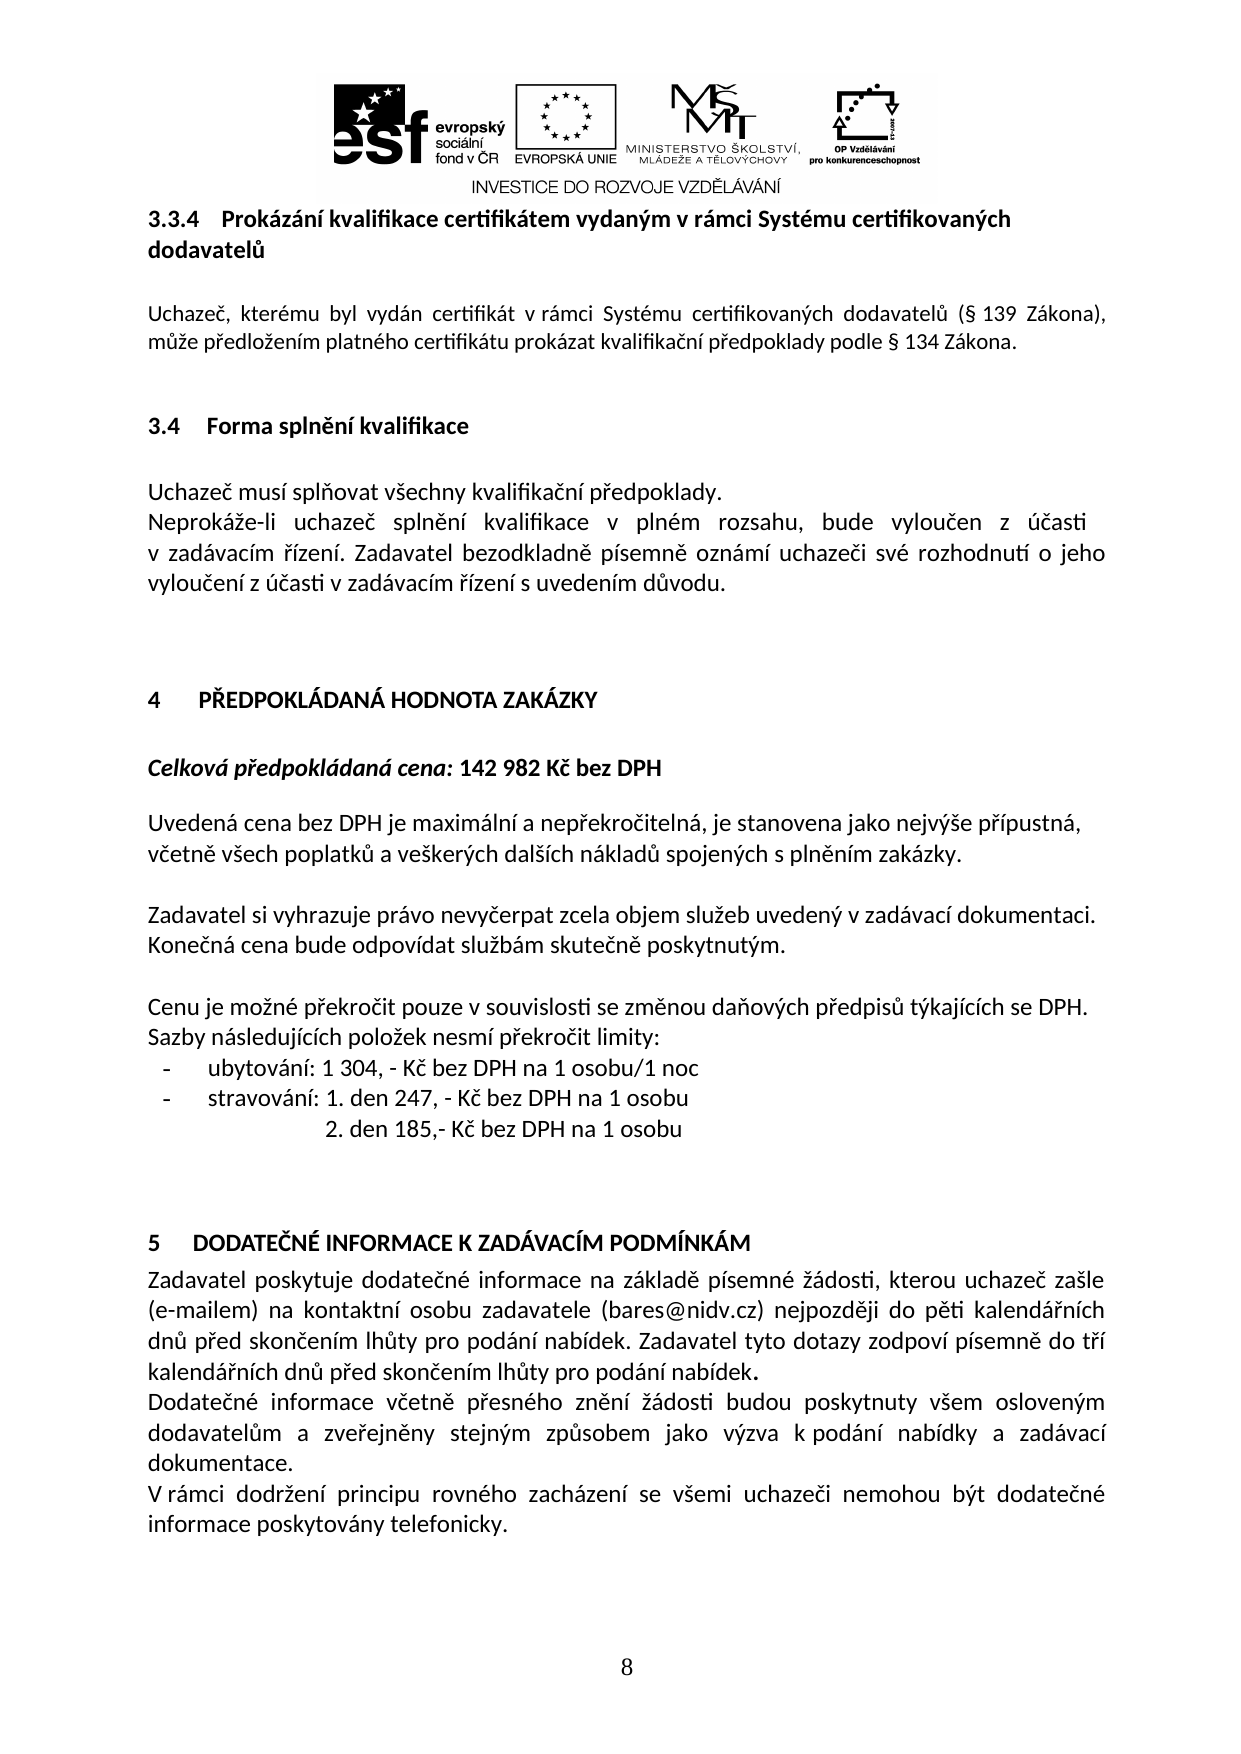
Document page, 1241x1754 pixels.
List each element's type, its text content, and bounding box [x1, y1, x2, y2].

text Uvedená cena bez DPH je maximální a nepřekročitelná, je stanovena jako nejvýše přípustná, včetně všech poplatků a veškerých dalších nákladů spojených s plněním zakázky. [148, 808, 1106, 869]
picture [316, 73, 938, 203]
text Zadavatel poskytuje dodatečné informace na základě písemné žádosti, kterou uchazeč zašle (e-mailem) na kontaktní osobu zadavatele (bares@nidv.cz) nejpozději do pěti kalendářních dnů před skončením lhůty pro podání nabídek. Zadavatel tyto dotazy zodpoví písemně do tří kalendářních dnů před skončením lhůty pro podání nabídek. [148, 1264, 1106, 1386]
list ubytování: 1 304, - Kč bez DPH na 1 osobu/1 noc [162, 1052, 1106, 1082]
text Sazby následujících položek nesmí překročit limity: [148, 1021, 1106, 1052]
text Zadavatel si vyhrazuje právo nevyčerpat zcela objem služeb uvedený v zadávací dokumentaci. Konečná cena bude odpovídat službám skutečně poskytnutým. [148, 899, 1106, 960]
text Neprokáže-li uchazeč splnění kvalifikace v plném rozsahu, bude vyloučen z účasti v zadávacím řízení. Zadavatel bezodkladně písemně oznámí uchazeči své rozhodnutí o jeho vyloučení z účasti v zadávacím řízení s uvedením důvodu. [148, 506, 1106, 598]
subtitle Předpokládaná hodnota zakázky [148, 684, 1106, 714]
text Dodatečné informace včetně přesného znění žádosti budou poskytnuty všem osloveným dodavatelům a zveřejněny stejným způsobem jako výzva k podání nabídky a zadávací dokumentace. [148, 1386, 1106, 1478]
text Uchazeč, kterému byl vydán certifikát v rámci Systému certifikovaných dodavatelů (§ 139 Zákona), může předložením platného certifikátu prokázat kvalifikační předpoklady podle § 134 Zákona. [148, 299, 1106, 355]
text V rámci dodržení principu rovného zacházení se všemi uchazeči nemohou být dodatečné informace poskytovány telefonicky. [148, 1478, 1106, 1539]
text Uchazeč musí splňovat všechny kvalifikační předpoklady. [148, 476, 1106, 506]
subtitle 3.3.4 Prokázání kvalifikace certifikátem vydaným v rámci Systému certifikovaných dodavatelů [148, 203, 1106, 264]
text 2. den 185,- Kč bez DPH na 1 osobu [325, 1113, 1106, 1143]
text Cenu je možné překročit pouze v souvislosti se změnou daňových předpisů týkajících se DPH. [148, 991, 1106, 1021]
list Celková předpokládaná cena: 142 982 Kč bez DPH [148, 752, 1106, 783]
list stravování: 1. den 247, - Kč bez DPH na 1 osobu [162, 1082, 1106, 1113]
subtitle Dodatečné informace k zadávacím podmínkám [148, 1227, 1106, 1258]
subtitle Forma splnění kvalifikace [148, 410, 1106, 441]
